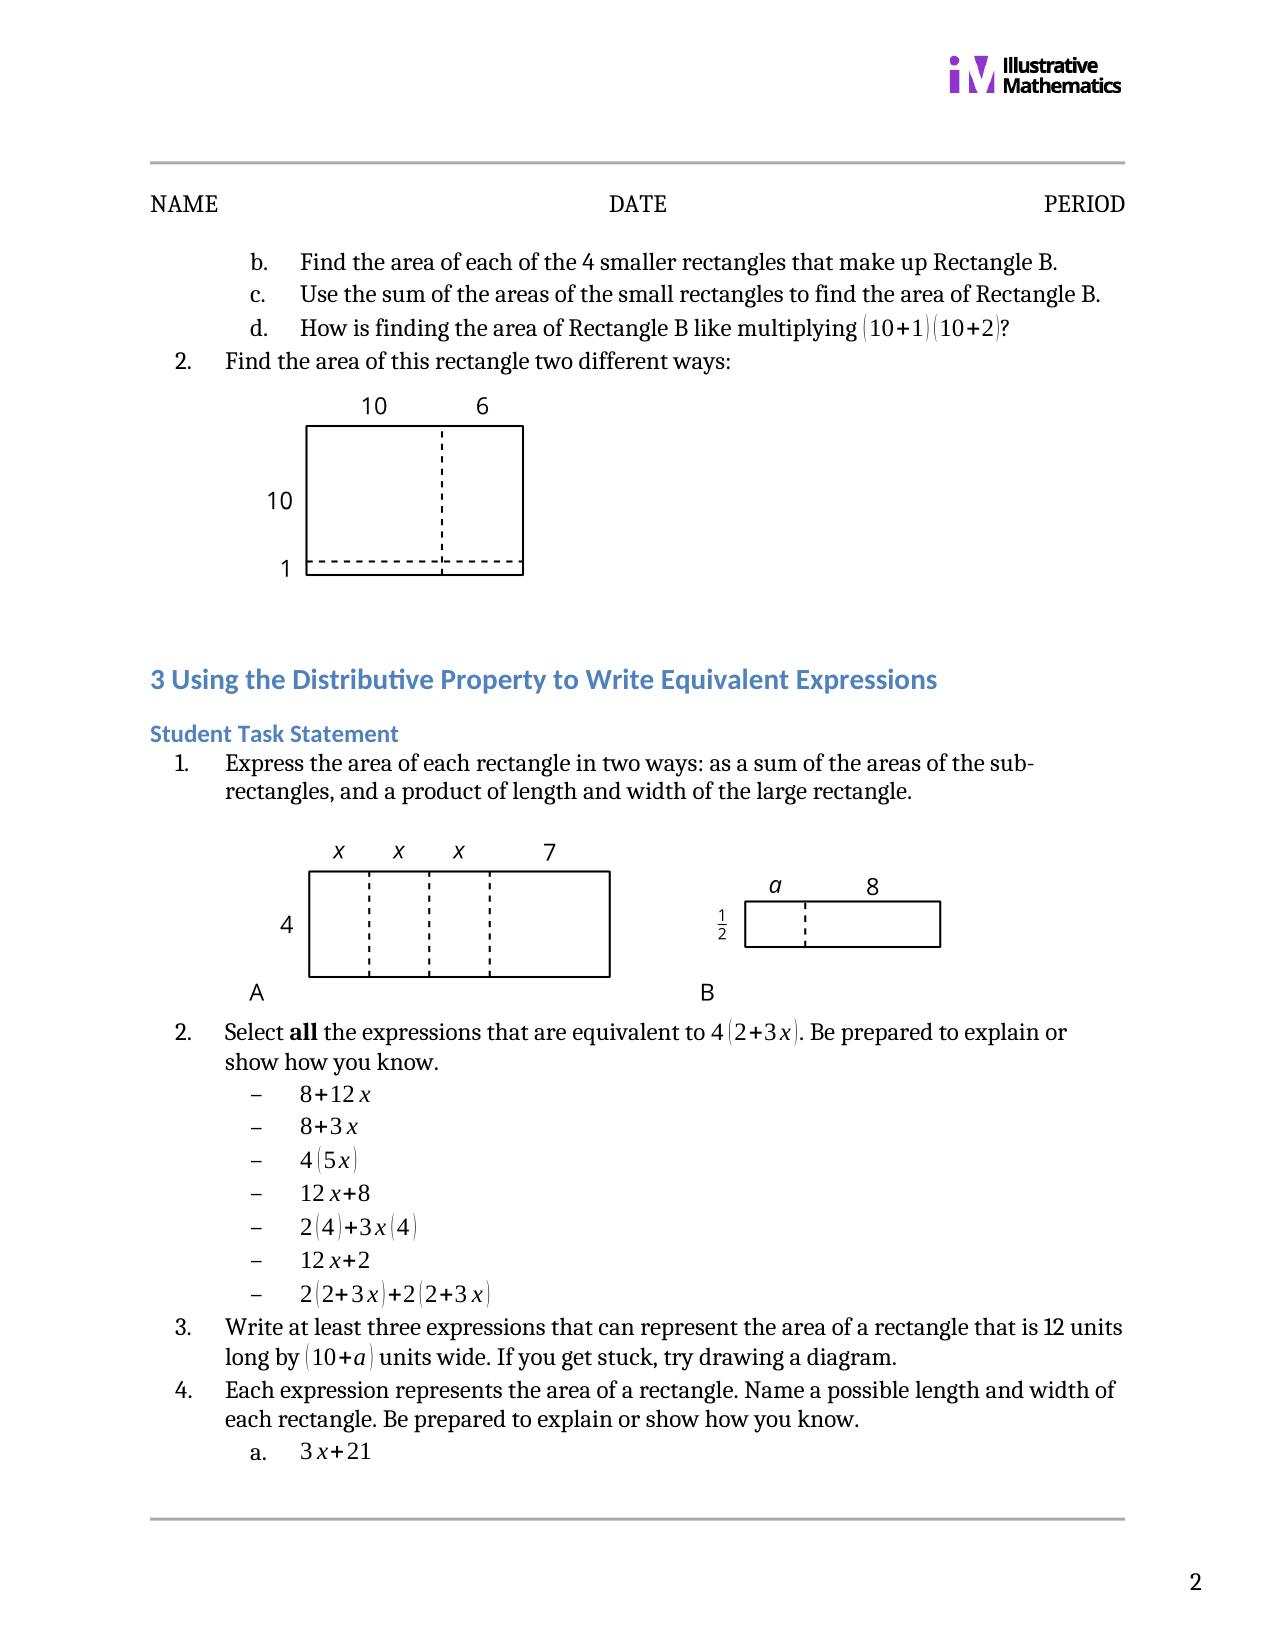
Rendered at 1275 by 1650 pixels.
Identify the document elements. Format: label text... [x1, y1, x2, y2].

list Find the area of this rectangle two different ways: [175, 347, 1125, 376]
subtitle 3 Using the Distributive Property to Write Equivalent Expressions [150, 661, 1125, 697]
picture [243, 379, 559, 635]
list How is finding the area of Rectangle B like multiplying ? [250, 312, 1125, 343]
list Select all the expressions that are equivalent to . Be prepared to explain or show how you know. [175, 1017, 1125, 1076]
list Find the area of each of the 4 smaller rectangles that make up Rectangle B. [250, 247, 1125, 276]
picture [949, 55, 1121, 93]
picture [243, 826, 975, 1007]
list Express the area of each rectangle in two ways: as a sum of the areas of the sub-rectangles, and a product of length and width of the large rectangle. [175, 748, 1125, 806]
list Write at least three expressions that can represent the area of a rectangle that is 12 units long by units wide. If you get stuck, try drawing a diagram. [175, 1313, 1125, 1372]
list Use the sum of the areas of the small rectangles to find the area of Rectangle B. [250, 280, 1125, 309]
list Each expression represents the area of a rectangle. Name a possible length and width of each rectangle. Be prepared to explain or show how you know. [175, 1376, 1125, 1434]
subtitle Student Task Statement [150, 718, 1125, 748]
